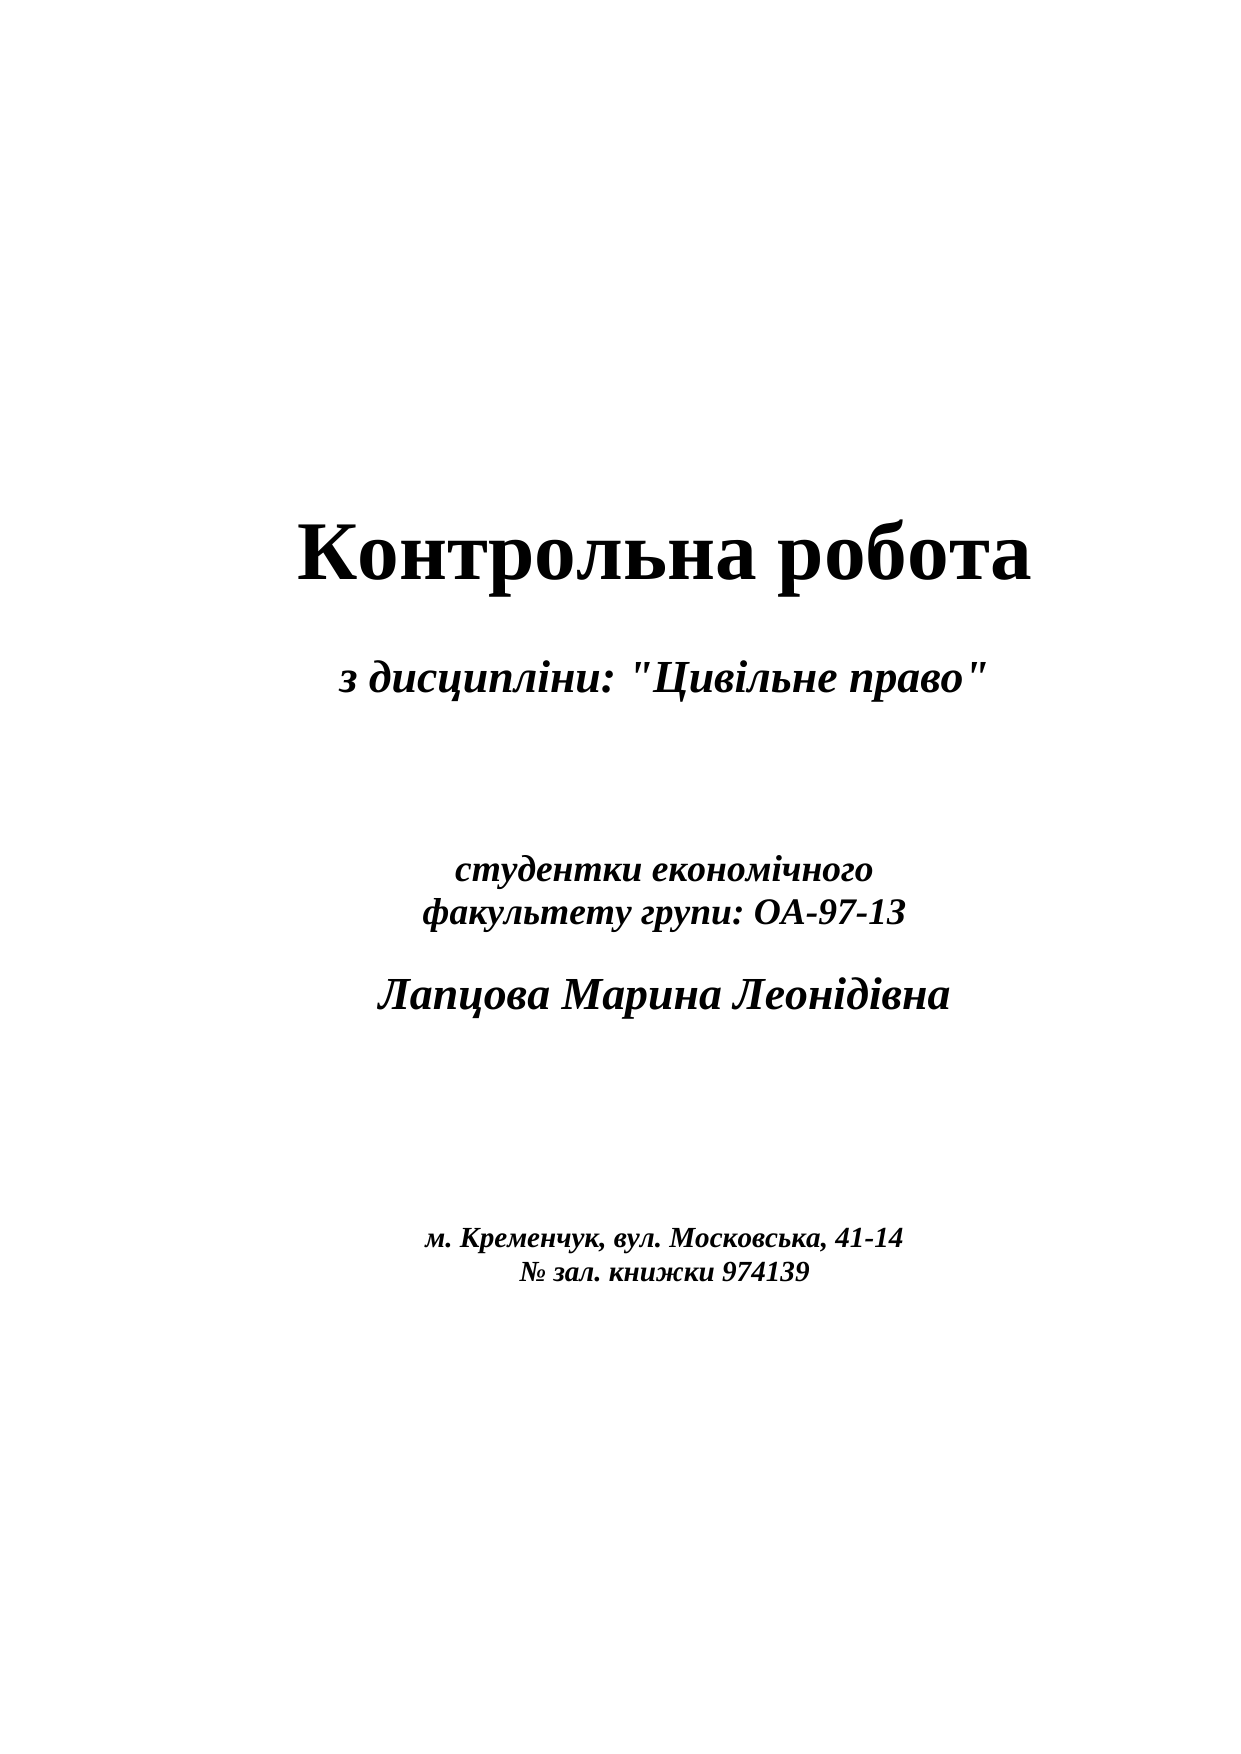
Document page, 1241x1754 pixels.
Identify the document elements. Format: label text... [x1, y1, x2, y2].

text з дисципліни: "Цивільне право" [177, 650, 1152, 703]
text факультету групи: ОА-97-1З [177, 889, 1152, 933]
text Контрольна робота [177, 501, 1152, 597]
text № зал. книжки 974139 [177, 1254, 1152, 1287]
text м. Кременчук, вул. Московська, 41-14 [177, 1220, 1152, 1254]
text студентки економічного [177, 846, 1152, 889]
text Лапцова Марина Леонідівна [177, 966, 1152, 1019]
